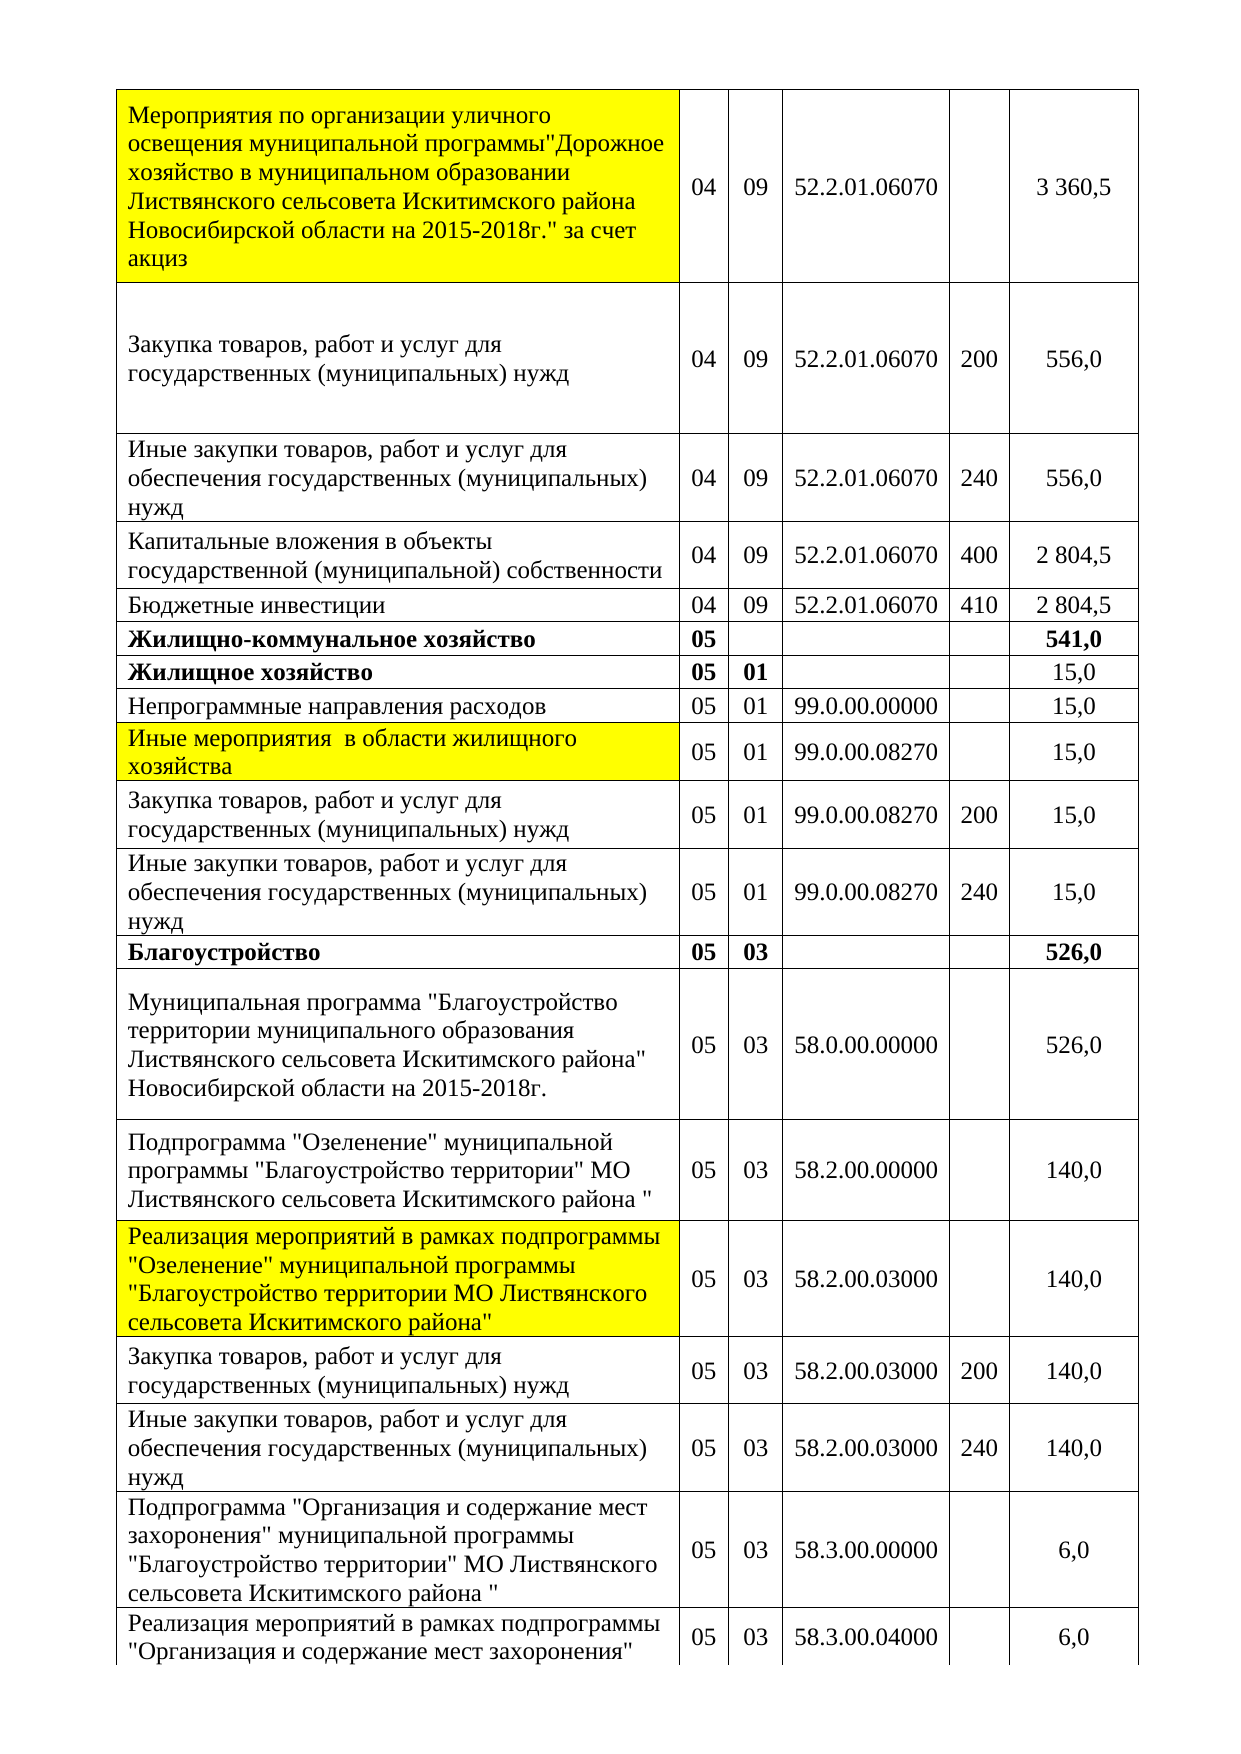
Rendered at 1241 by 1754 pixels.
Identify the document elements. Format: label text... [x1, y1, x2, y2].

table_cell Капитальные вложения в объекты государственной (муниципальной) собственности [117, 522, 679, 588]
table_cell 58.0.00.00000 [783, 969, 949, 1119]
table_cell 15,0 [1010, 723, 1138, 780]
table_cell 05 [680, 723, 728, 780]
table_cell 05 [680, 781, 728, 847]
table_cell [950, 936, 1009, 968]
table_cell Мероприятия по организации уличного освещения муниципальной программы"Дорожное хозяйство в муниципальном образовании Листвянского сельсовета Искитимского района Новосибирской области на 2015-2018г." за счет акциз [117, 90, 679, 282]
table_cell Бюджетные инвестиции [117, 589, 679, 621]
table_cell 2 804,5 [1010, 589, 1138, 621]
table_cell 05 [680, 1492, 728, 1607]
table_cell 140,0 [1010, 1404, 1138, 1491]
table_cell 240 [950, 849, 1009, 935]
table_cell Подпрограмма "Озеленение" муниципальной программы "Благоустройство территории" МО Листвянского сельсовета Искитимского района " [117, 1120, 679, 1220]
table_cell 04 [680, 589, 728, 621]
table_cell [950, 1608, 1009, 1665]
table_cell 09 [729, 434, 782, 521]
table_cell 556,0 [1010, 283, 1138, 433]
table_cell 99.0.00.08270 [783, 723, 949, 780]
table_cell 05 [680, 1221, 728, 1336]
table_cell 6,0 [1010, 1492, 1138, 1607]
table_cell [783, 622, 949, 655]
table_cell 05 [680, 1404, 728, 1491]
table_cell 05 [680, 969, 728, 1119]
table_cell 58.2.00.03000 [783, 1337, 949, 1403]
table_cell 58.2.00.03000 [783, 1404, 949, 1491]
table_cell Подпрограмма "Организация и содержание мест захоронения" муниципальной программы "Благоустройство территории" МО Листвянского сельсовета Искитимского района " [117, 1492, 679, 1607]
table_cell 09 [729, 283, 782, 433]
table_cell 526,0 [1010, 936, 1138, 968]
table_cell 2 804,5 [1010, 522, 1138, 588]
table_cell 15,0 [1010, 781, 1138, 847]
table_cell [783, 656, 949, 688]
table_cell 01 [729, 689, 782, 722]
table_cell Иные закупки товаров, работ и услуг для обеспечения государственных (муниципальных) нужд [117, 1404, 679, 1491]
table_cell [950, 1221, 1009, 1336]
table_cell 03 [729, 1608, 782, 1665]
table_cell 15,0 [1010, 656, 1138, 688]
table_cell 01 [729, 723, 782, 780]
table_cell [950, 723, 1009, 780]
table_cell 01 [729, 849, 782, 935]
table_cell 58.3.00.04000 [783, 1608, 949, 1665]
table_cell 58.2.00.03000 [783, 1221, 949, 1336]
table_cell 05 [680, 622, 728, 655]
table_cell 05 [680, 849, 728, 935]
table_cell 09 [729, 589, 782, 621]
table_cell 240 [950, 434, 1009, 521]
table_cell 52.2.01.06070 [783, 90, 949, 282]
table_cell 03 [729, 1337, 782, 1403]
table_cell 09 [729, 522, 782, 588]
table_cell 05 [680, 1337, 728, 1403]
table_cell [950, 1492, 1009, 1607]
table_cell 240 [950, 1404, 1009, 1491]
table_cell 6,0 [1010, 1608, 1138, 1665]
table_cell Благоустройство [117, 936, 679, 968]
table_cell 140,0 [1010, 1221, 1138, 1336]
table_cell 52.2.01.06070 [783, 522, 949, 588]
table_cell 200 [950, 781, 1009, 847]
table_cell Закупка товаров, работ и услуг для государственных (муниципальных) нужд [117, 1337, 679, 1403]
table_cell 03 [729, 969, 782, 1119]
table_cell 556,0 [1010, 434, 1138, 521]
table_cell 09 [729, 90, 782, 282]
table_cell 541,0 [1010, 622, 1138, 655]
table_cell 410 [950, 589, 1009, 621]
table_cell 05 [680, 656, 728, 688]
table_cell Реализация мероприятий в рамках подпрограммы "Озеленение" муниципальной программы "Благоустройство территории МО Листвянского сельсовета Искитимского района" [117, 1221, 679, 1336]
table_cell 58.2.00.00000 [783, 1120, 949, 1220]
table_cell [950, 969, 1009, 1119]
table_cell 3 360,5 [1010, 90, 1138, 282]
table_cell 15,0 [1010, 689, 1138, 722]
table_cell 05 [680, 936, 728, 968]
table_cell 200 [950, 283, 1009, 433]
table_cell [950, 689, 1009, 722]
table_cell Непрограммные направления расходов [117, 689, 679, 722]
table_cell Иные закупки товаров, работ и услуг для обеспечения государственных (муниципальных) нужд [117, 434, 679, 521]
table_cell 01 [729, 656, 782, 688]
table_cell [117, 1608, 679, 1665]
table_cell 99.0.00.08270 [783, 781, 949, 847]
table_cell Жилищно-коммунальное хозяйство [117, 622, 679, 655]
table_cell 200 [950, 1337, 1009, 1403]
table_cell 05 [680, 1120, 728, 1220]
table_cell 15,0 [1010, 849, 1138, 935]
table_cell 140,0 [1010, 1120, 1138, 1220]
table_cell 58.3.00.00000 [783, 1492, 949, 1607]
table_cell 05 [680, 1608, 728, 1665]
table_cell 04 [680, 90, 728, 282]
table_cell [783, 936, 949, 968]
table_cell Закупка товаров, работ и услуг для государственных (муниципальных) нужд [117, 283, 679, 433]
table_cell 526,0 [1010, 969, 1138, 1119]
table_cell 04 [680, 283, 728, 433]
table_cell Иные мероприятия в области жилищного хозяйства [117, 723, 679, 780]
table_cell Закупка товаров, работ и услуг для государственных (муниципальных) нужд [117, 781, 679, 847]
table_cell 01 [729, 781, 782, 847]
table_cell 52.2.01.06070 [783, 283, 949, 433]
table_cell Жилищное хозяйство [117, 656, 679, 688]
table_cell 52.2.01.06070 [783, 434, 949, 521]
table_cell 99.0.00.08270 [783, 849, 949, 935]
table_cell 140,0 [1010, 1337, 1138, 1403]
table_cell Муниципальная программа "Благоустройство территории муниципального образования Листвянского сельсовета Искитимского района" Новосибирской области на 2015-2018г. [117, 969, 679, 1119]
table_cell 03 [729, 1221, 782, 1336]
table_cell 52.2.01.06070 [783, 589, 949, 621]
table_cell [950, 1120, 1009, 1220]
table_cell 400 [950, 522, 1009, 588]
table_cell 03 [729, 936, 782, 968]
table_cell 05 [680, 689, 728, 722]
table_cell [950, 622, 1009, 655]
table_cell 99.0.00.00000 [783, 689, 949, 722]
table_cell [950, 656, 1009, 688]
table_cell 04 [680, 522, 728, 588]
table_cell 03 [729, 1492, 782, 1607]
table_cell Иные закупки товаров, работ и услуг для обеспечения государственных (муниципальных) нужд [117, 849, 679, 935]
table_cell 04 [680, 434, 728, 521]
table_cell [729, 622, 782, 655]
table_cell 03 [729, 1404, 782, 1491]
table_cell 03 [729, 1120, 782, 1220]
table_cell [950, 90, 1009, 282]
